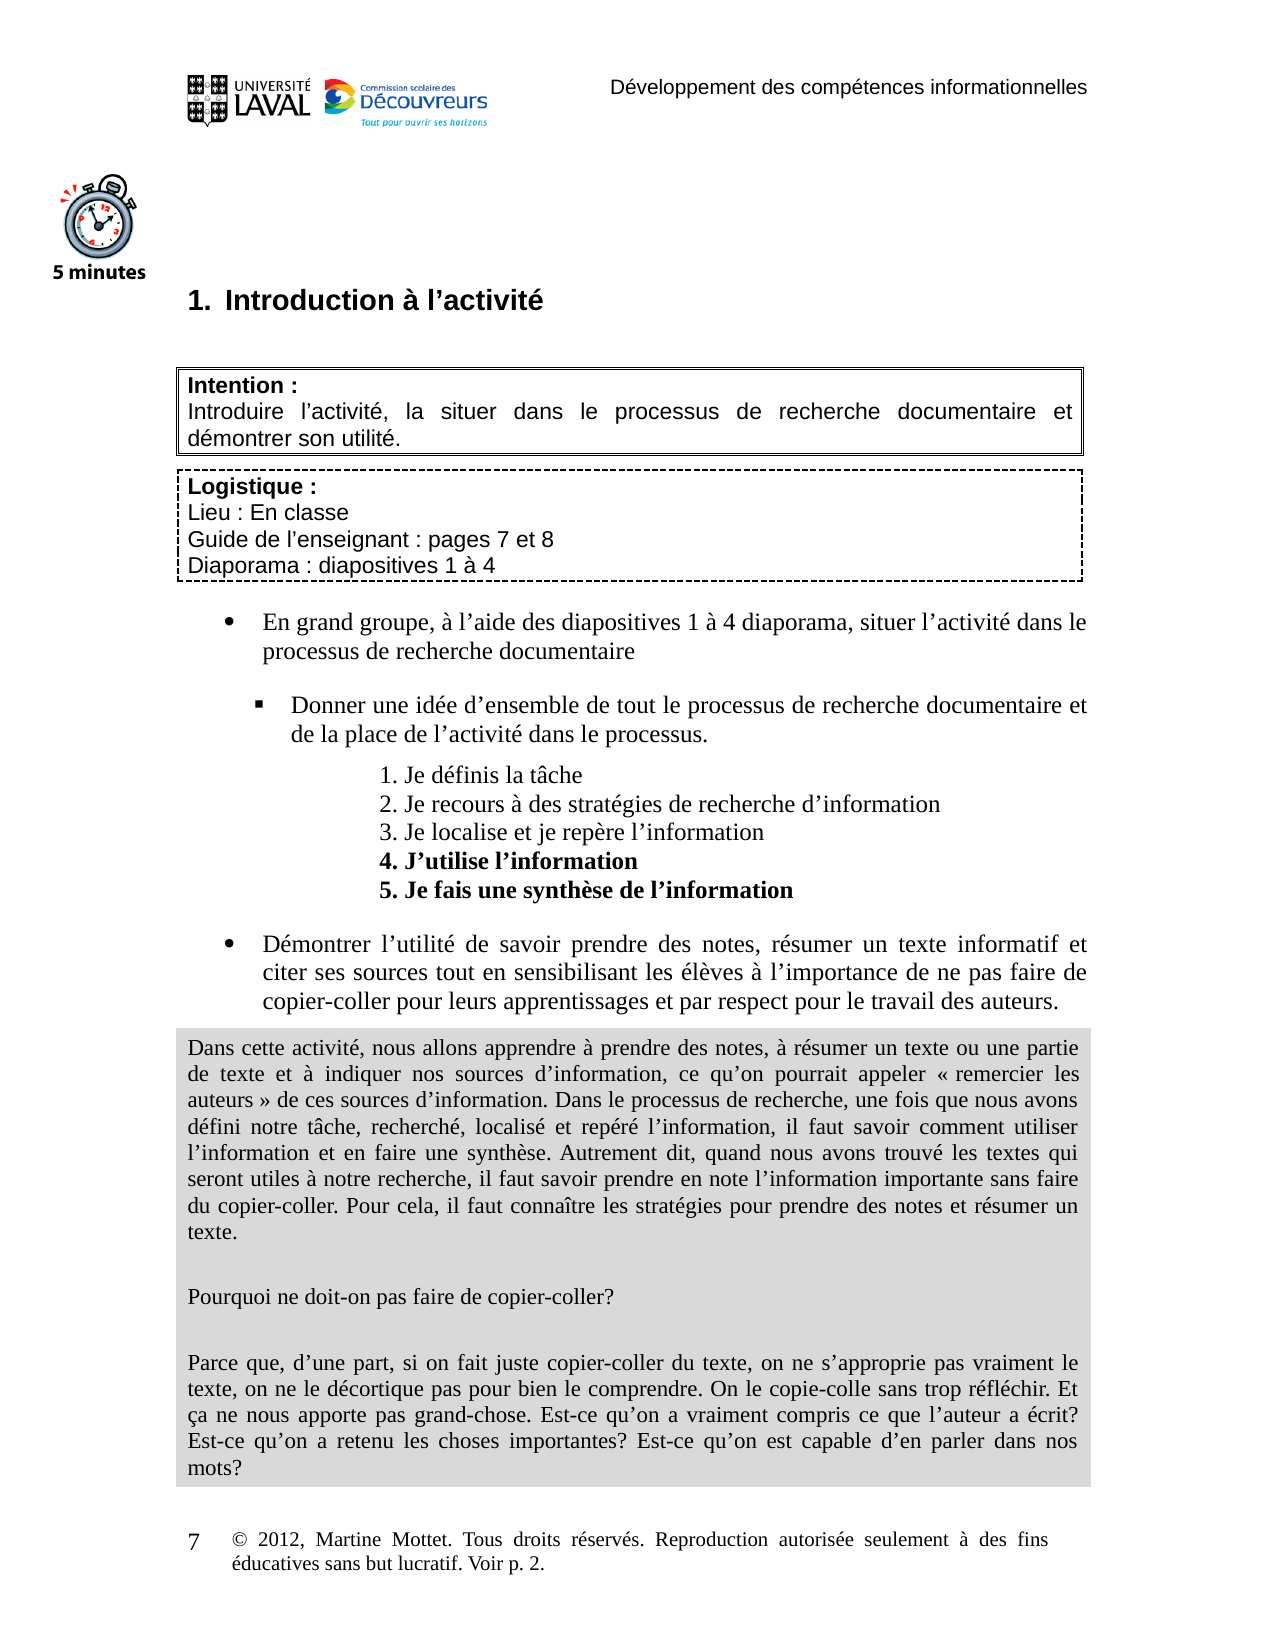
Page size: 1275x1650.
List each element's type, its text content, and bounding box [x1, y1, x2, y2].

picture [324, 79, 487, 127]
list 1. Je définis la tâche [379, 760, 1088, 789]
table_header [176, 1028, 1091, 1487]
list 3. Je localise et je repère l’information [379, 817, 1088, 846]
text Logistique : [177, 469, 1083, 495]
text Intention : [179, 370, 1081, 393]
list 2. Je recours à des stratégies de recherche d’information [379, 789, 1088, 817]
text Démontrer l’utilité de savoir prendre des notes, résumer un texte informatif et citer ses sources tout en sensibilisant les élèves à l’importance de ne pas faire de copier-coller pour leurs apprentissages et par respect pour le travail des auteurs. [225, 929, 1088, 1015]
list 5. Je fais une synthèse de l’information [379, 875, 1088, 904]
subtitle Introduction à l’activité [187, 283, 1088, 317]
text Donner une idée d’ensemble de tout le processus de recherche documentaire et de la place de l’activité dans le processus. [253, 690, 1088, 747]
text Introduire l’activité, la situer dans le processus de recherche documentaire et démontrer son utilité. [179, 393, 1081, 453]
picture [49, 173, 150, 284]
text En grand groupe, à l’aide des diapositives 1 à 4 diaporama, situer l’activité dans le processus de recherche documentaire [225, 607, 1088, 665]
text Diaporama : diapositives 1 à 4 [177, 548, 1083, 582]
picture [187, 75, 311, 127]
text Lieu : En classe [177, 495, 1083, 521]
text Guide de l’enseignant : pages 7 et 8 [177, 521, 1083, 548]
list 4. J’utilise l’information [379, 846, 1088, 875]
